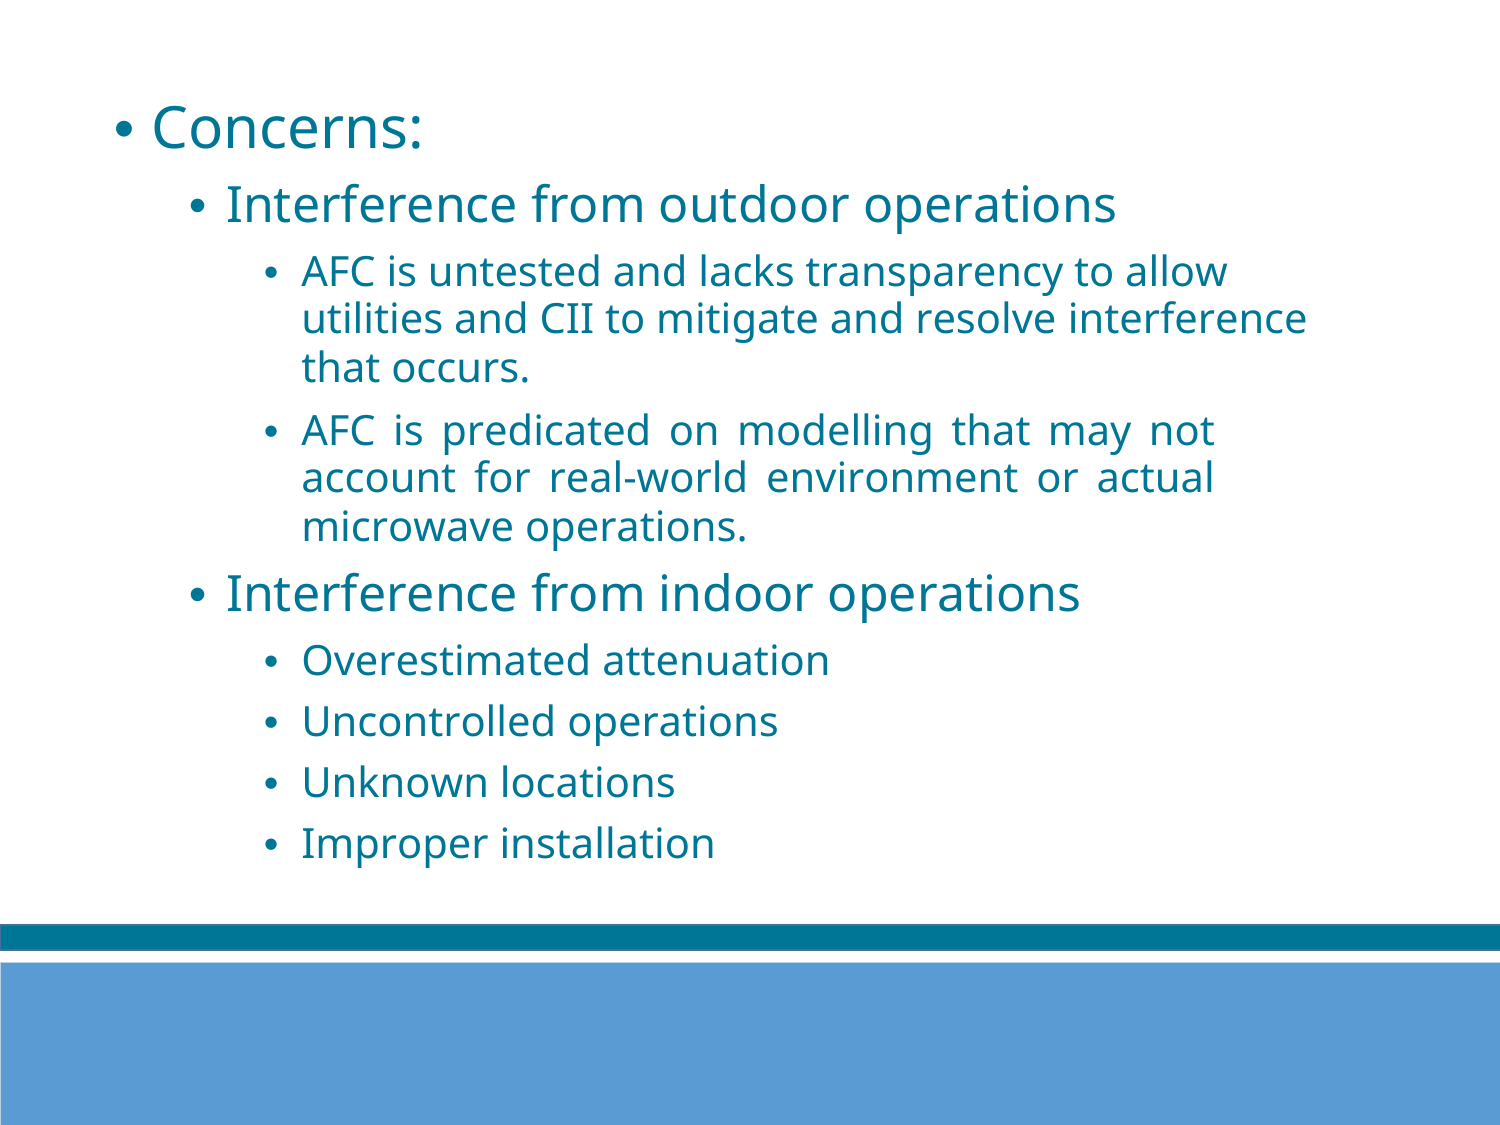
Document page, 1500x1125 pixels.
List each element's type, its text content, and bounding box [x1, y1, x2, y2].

list Improper installation [263, 814, 1375, 871]
list AFC is predicated on modelling that may not account for real-world environment or actual microwave operations. [263, 405, 1216, 554]
list Unknown locations [263, 753, 1375, 809]
list Overestimated attenuation [263, 631, 1375, 687]
list Interference from outdoor operations [188, 169, 1375, 237]
list Concerns: [113, 86, 1375, 166]
list Uncontrolled operations [263, 692, 1375, 748]
list AFC is untested and lacks transparency to allow utilities and CII to mitigate and resolve interference that occurs. [263, 246, 1327, 395]
list Interference from indoor operations [188, 558, 1375, 626]
